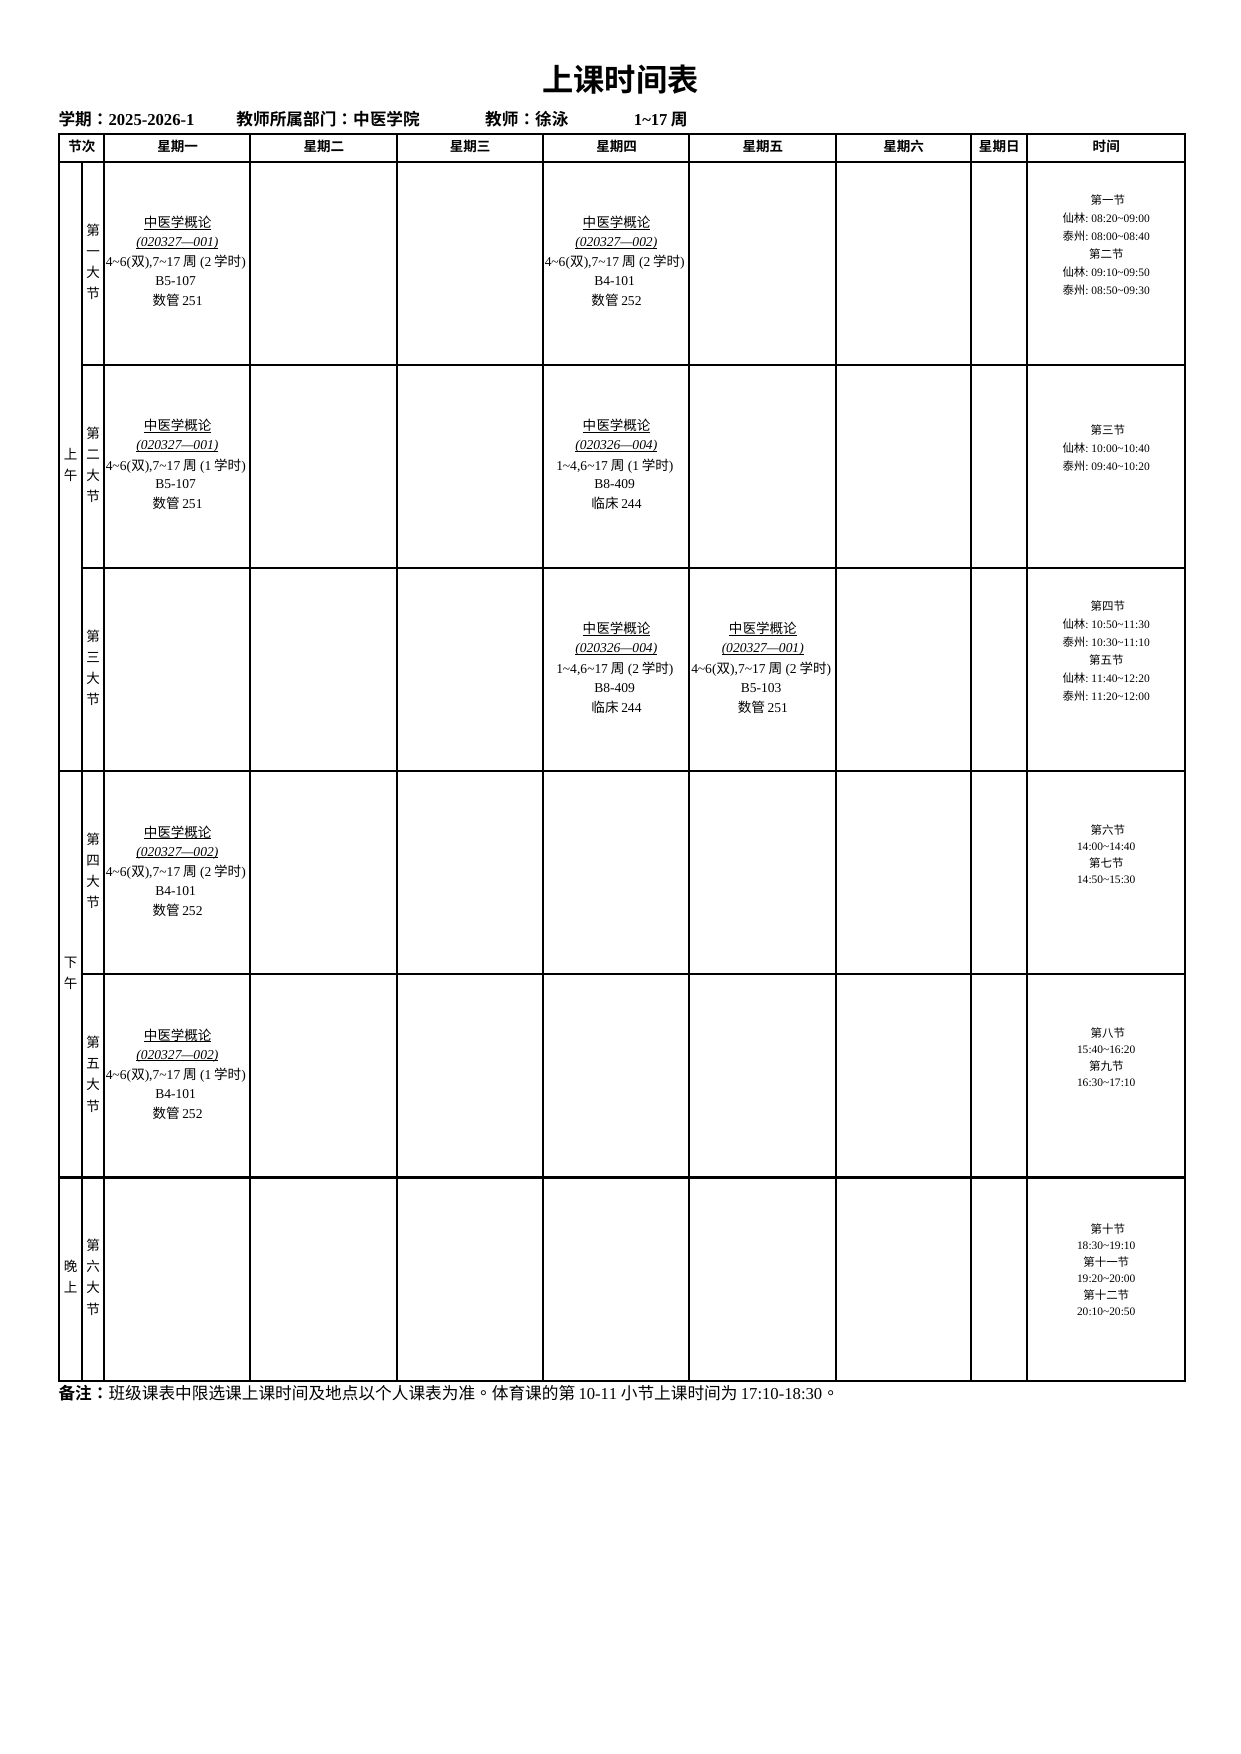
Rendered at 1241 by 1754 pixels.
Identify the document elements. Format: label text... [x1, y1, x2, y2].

table_cell [251, 772, 396, 973]
table_cell [972, 1179, 1026, 1379]
table_cell 第一节 仙林: 08:20~09:00 泰州: 08:00~08:40 第二节 仙林: 09:10~09:50 泰州: 08:50~09:30 [1028, 163, 1184, 364]
text 学期：2025-2026-1 教师所属部门：中医学院 教师：徐泳 1~17周 [58, 107, 1182, 130]
table_cell 下午 [60, 772, 81, 1176]
table_cell 第三节 仙林: 10:00~10:40 泰州: 09:40~10:20 [1028, 366, 1184, 567]
table_header 星期日 [972, 135, 1026, 161]
table_cell [837, 366, 970, 567]
table_cell [544, 772, 688, 973]
table_cell 第三大节 [83, 569, 103, 770]
table_cell [837, 1179, 970, 1379]
table_cell 中医学概论 (020327—002) 4~6(双),7~17周 (1学时) B4-101 数管252 [105, 975, 249, 1176]
table_cell 第四大节 [83, 772, 103, 973]
table_header 时间 [1028, 135, 1184, 161]
table_cell 第八节 15:40~16:20 第九节 16:30~17:10 [1028, 975, 1184, 1176]
table_cell [398, 772, 542, 973]
table_cell [972, 366, 1026, 567]
table_cell 第六节 14:00~14:40 第七节 14:50~15:30 [1028, 772, 1184, 973]
table_cell [398, 1179, 542, 1379]
table_cell [837, 569, 970, 770]
table_cell [105, 569, 249, 770]
table_cell 第二大节 [83, 366, 103, 567]
table_cell [690, 975, 835, 1176]
table_cell [105, 1179, 249, 1379]
table_header 星期一 [105, 135, 249, 161]
table_cell [972, 975, 1026, 1176]
table_cell 第六大节 [83, 1179, 103, 1379]
table_cell 第一大节 [83, 163, 103, 364]
table_cell [398, 975, 542, 1176]
table_cell 第四节 仙林: 10:50~11:30 泰州: 10:30~11:10 第五节 仙林: 11:40~12:20 泰州: 11:20~12:00 [1028, 569, 1184, 770]
text 上课时间表 [58, 58, 1182, 101]
table_cell 晚上 [60, 1179, 81, 1379]
table_cell 上午 [60, 163, 81, 770]
table_cell [690, 772, 835, 973]
table_cell 第五大节 [83, 975, 103, 1176]
table_cell [690, 366, 835, 567]
table_cell 中医学概论 (020326—004) 1~4,6~17周 (1学时) B8-409 临床244 [544, 366, 688, 567]
table_cell [972, 163, 1026, 364]
table_cell [837, 163, 970, 364]
table_cell [251, 569, 396, 770]
table_header 星期六 [837, 135, 970, 161]
table_cell 中医学概论 (020327—002) 4~6(双),7~17周 (2学时) B4-101 数管252 [544, 163, 688, 364]
table_header 星期四 [544, 135, 688, 161]
table_cell [544, 975, 688, 1176]
table_cell [251, 366, 396, 567]
table_cell [837, 772, 970, 973]
table_cell [398, 569, 542, 770]
table_cell 中医学概论 (020327—001) 4~6(双),7~17周 (2学时) B5-107 数管251 [105, 163, 249, 364]
table_cell [544, 1179, 688, 1379]
table_cell [251, 975, 396, 1176]
table_header 星期二 [251, 135, 396, 161]
table_cell [972, 772, 1026, 973]
table_cell [972, 569, 1026, 770]
table_cell [251, 1179, 396, 1379]
table_cell [837, 975, 970, 1176]
table_header 节次 [60, 135, 103, 161]
table_cell [398, 163, 542, 364]
table_header 星期三 [398, 135, 542, 161]
table_cell [690, 163, 835, 364]
table_cell [690, 1179, 835, 1379]
table_cell 中医学概论 (020327—001) 4~6(双),7~17周 (2学时) B5-103 数管251 [690, 569, 835, 770]
table_cell [398, 366, 542, 567]
text 备注：班级课表中限选课上课时间及地点以个人课表为准。体育课的第10-11小节上课时间为17:10-18:30。 [58, 1382, 1182, 1404]
table_cell 中医学概论 (020327—001) 4~6(双),7~17周 (1学时) B5-107 数管251 [105, 366, 249, 567]
table_cell 中医学概论 (020327—002) 4~6(双),7~17周 (2学时) B4-101 数管252 [105, 772, 249, 973]
table_header 星期五 [690, 135, 835, 161]
table_cell 第十节 18:30~19:10 第十一节 19:20~20:00 第十二节 20:10~20:50 [1028, 1179, 1184, 1379]
table_cell [251, 163, 396, 364]
table_cell 中医学概论 (020326—004) 1~4,6~17周 (2学时) B8-409 临床244 [544, 569, 688, 770]
